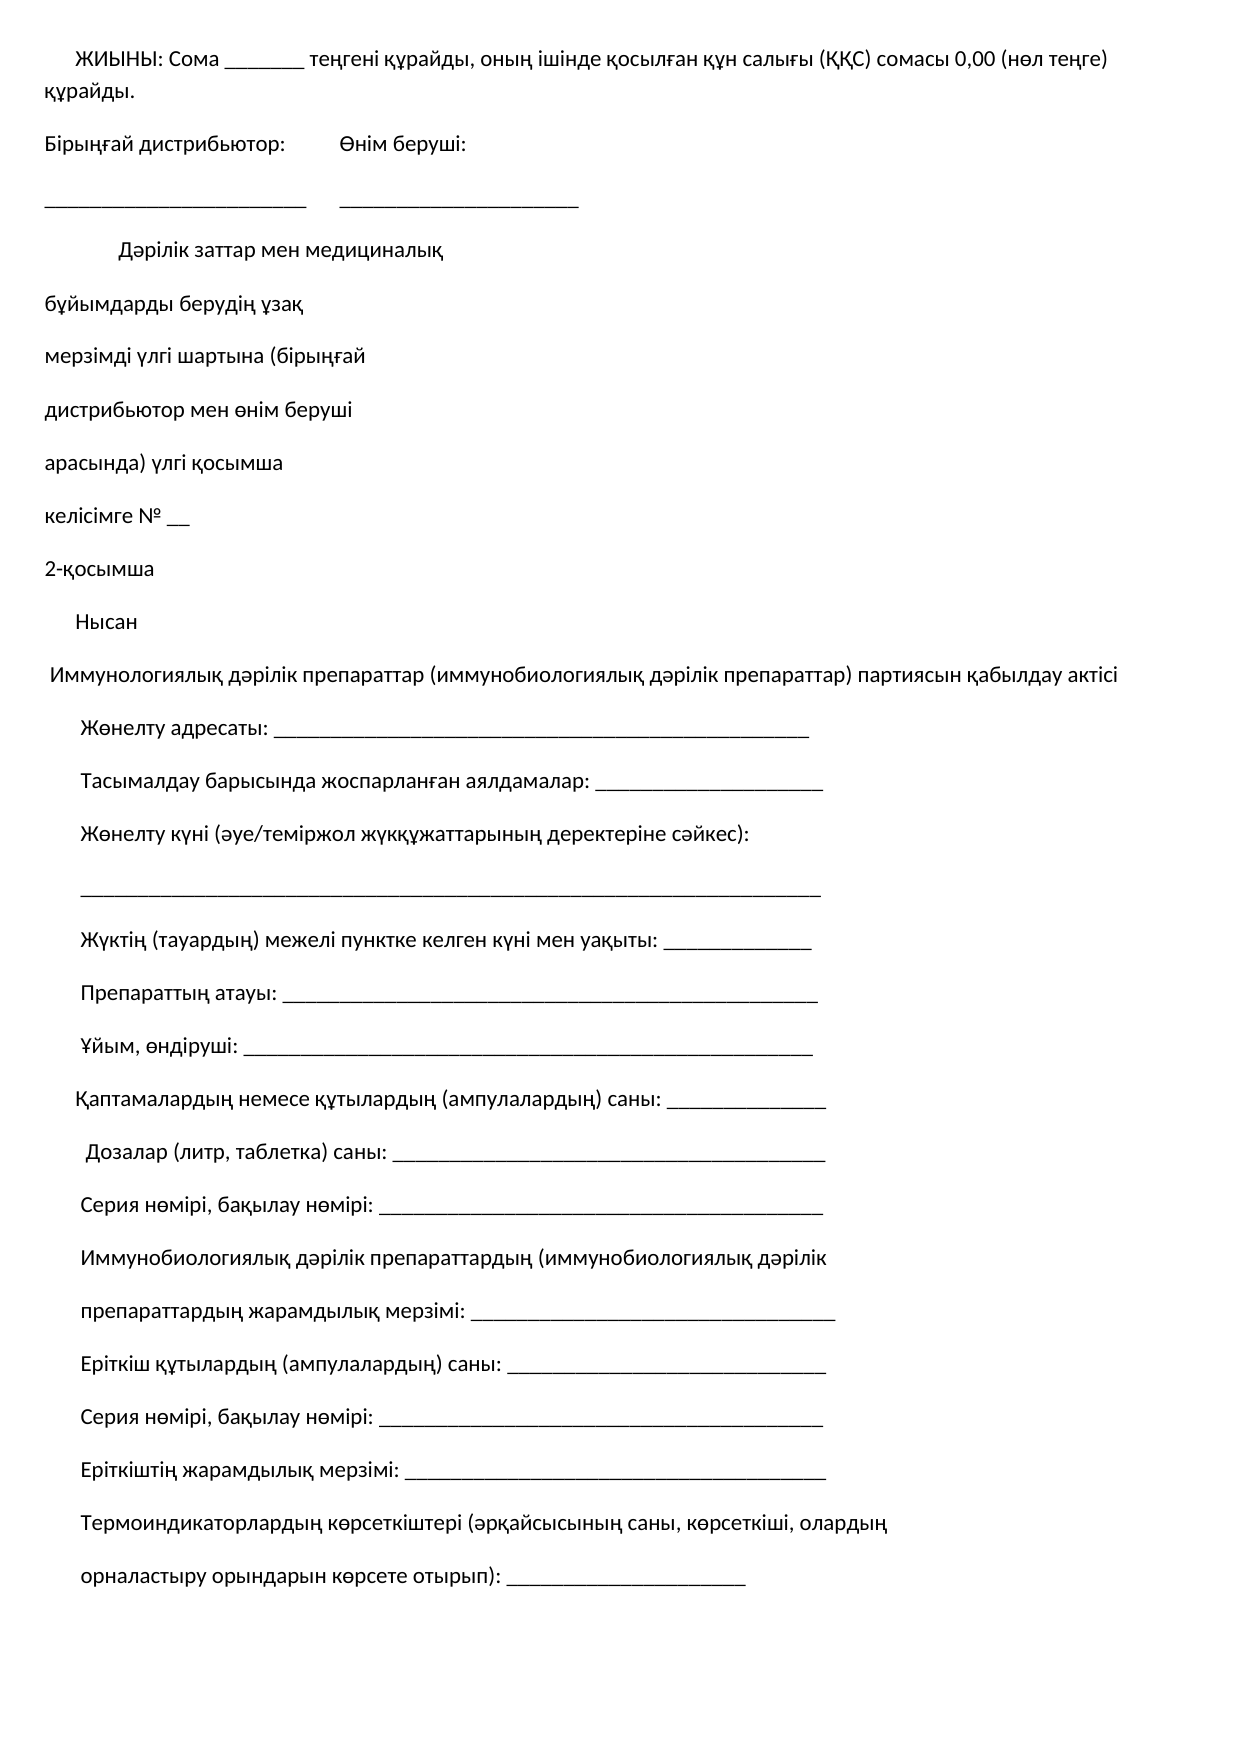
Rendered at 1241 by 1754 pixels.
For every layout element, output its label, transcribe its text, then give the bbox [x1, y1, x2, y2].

text Иммунобиологиялық дәрілік препараттардың (иммунобиологиялық дәрілік [44, 1243, 1181, 1271]
text Нысан [44, 607, 1181, 635]
text Дозалар (литр, таблетка) саны: ______________________________________ [44, 1137, 1181, 1165]
text Бірыңғай дистрибьютор: Өнім беруші: [44, 129, 1181, 158]
text Серия нөмірі, бақылау нөмірі: _______________________________________ [44, 1402, 1181, 1430]
text Термоиндикаторлардың көрсеткіштері (әрқайсысының саны, көрсеткіші, олардың [44, 1508, 1181, 1536]
text Ұйым, өндіруші: __________________________________________________ [44, 1031, 1181, 1059]
text келісімге № __ [44, 501, 1181, 529]
text Жүктің (тауардың) межелі пунктке келген күні мен уақыты: _____________ [44, 925, 1181, 953]
text Жөнелту күні (әуе/теміржол жүкқұжаттарының деректеріне сәйкес): [44, 819, 1181, 847]
text 2-қосымша [44, 554, 1181, 582]
text Серия нөмірі, бақылау нөмірі: _______________________________________ [44, 1190, 1181, 1218]
text Еріткіштің жарамдылық мерзімі: _____________________________________ [44, 1455, 1181, 1483]
text орналастыру орындарын көрсете отырып): _____________________ [44, 1561, 1181, 1589]
text арасында) үлгі қосымша [44, 448, 1181, 476]
text препараттардың жарамдылық мерзімі: ________________________________ [44, 1296, 1181, 1324]
text _________________________________________________________________ [44, 872, 1181, 900]
text Дәрілік заттар мен медициналық [44, 236, 1181, 264]
text дистрибьютор мен өнім беруші [44, 395, 1181, 423]
text Препараттың атауы: _______________________________________________ [44, 978, 1181, 1006]
text Тасымалдау барысында жоспарланған аялдамалар: ____________________ [44, 766, 1181, 794]
text Қаптамалардың немесе құтылардың (ампулалардың) саны: ______________ [44, 1084, 1181, 1112]
text Жөнелту адресаты: _______________________________________________ [44, 713, 1181, 741]
text Иммунологиялық дәрілік препараттар (иммунобиологиялық дәрілік препараттар) партиясын қабылдау актісі [44, 660, 1181, 688]
text _______________________ _____________________ [44, 183, 1181, 211]
text бұйымдарды берудің ұзақ [44, 289, 1181, 317]
text ЖИЫНЫ: Сома _______ теңгені құрайды, оның ішінде қосылған құн салығы (ҚҚС) сомасы 0,00 (нөл теңге) құрайды. [44, 44, 1181, 104]
text Еріткіш құтылардың (ампулалардың) саны: ____________________________ [44, 1349, 1181, 1377]
text мерзімді үлгі шартына (бірыңғай [44, 342, 1181, 370]
